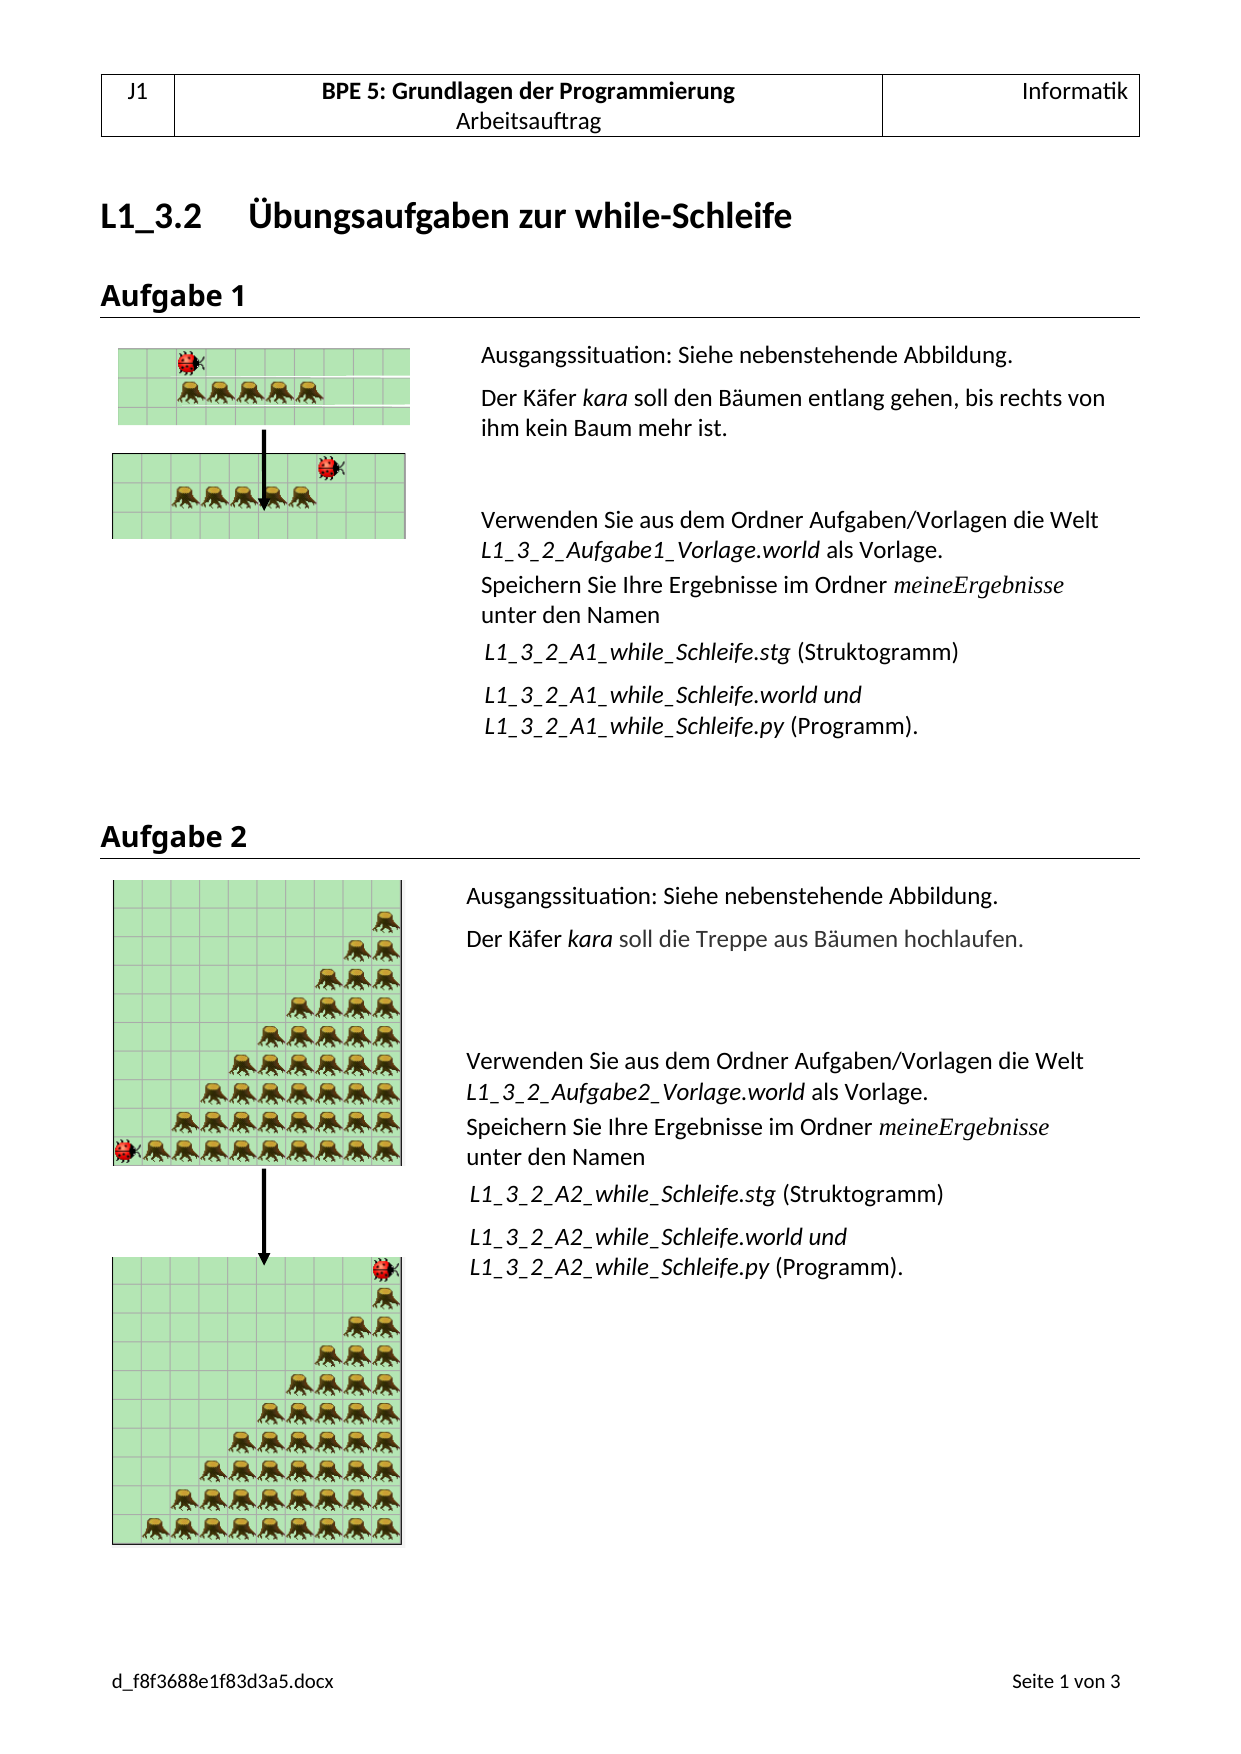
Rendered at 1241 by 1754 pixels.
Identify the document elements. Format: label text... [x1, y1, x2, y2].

table_header [100, 339, 469, 740]
picture [111, 422, 406, 508]
table_header [100, 880, 455, 1547]
text Aufgabe 1 [100, 275, 1140, 317]
picture [111, 880, 406, 1166]
text Aufgabe 2 [100, 817, 1140, 858]
table_header Ausgangssituation: Siehe nebenstehende Abbildung. Der Käfer kara soll die Treppe aus Bäumen hochlaufen. Verwenden Sie aus dem Ordner Aufgaben/Vorlagen die Welt L1_3_2_Aufgabe2_Vorlage.world als Vorlage. Speichern Sie Ihre Ergebnisse im Ordner meineErgebnisse unter den Namen L1_3_2_A2_while_Schleife.stg (Struktogramm) L1_3_2_A2_while_Schleife.world und L1_3_2_A2_while_Schleife.py (Programm). [455, 880, 1119, 1547]
table_header Ausgangssituation: Siehe nebenstehende Abbildung. Der Käfer kara soll den Bäumen entlang gehen, bis rechts von ihm kein Baum mehr ist. Verwenden Sie aus dem Ordner Aufgaben/Vorlagen die Welt L1_3_2_Aufgabe1_Vorlage.world als Vorlage. Speichern Sie Ihre Ergebnisse im Ordner meineErgebnisse unter den Namen L1_3_2_A1_while_Schleife.stg (Struktogramm) L1_3_2_A1_while_Schleife.world und L1_3_2_A1_while_Schleife.py (Programm). [470, 339, 1134, 740]
subtitle L1_3.2 Übungsaufgaben zur while-Schleife [100, 192, 1140, 238]
picture [111, 1257, 406, 1548]
